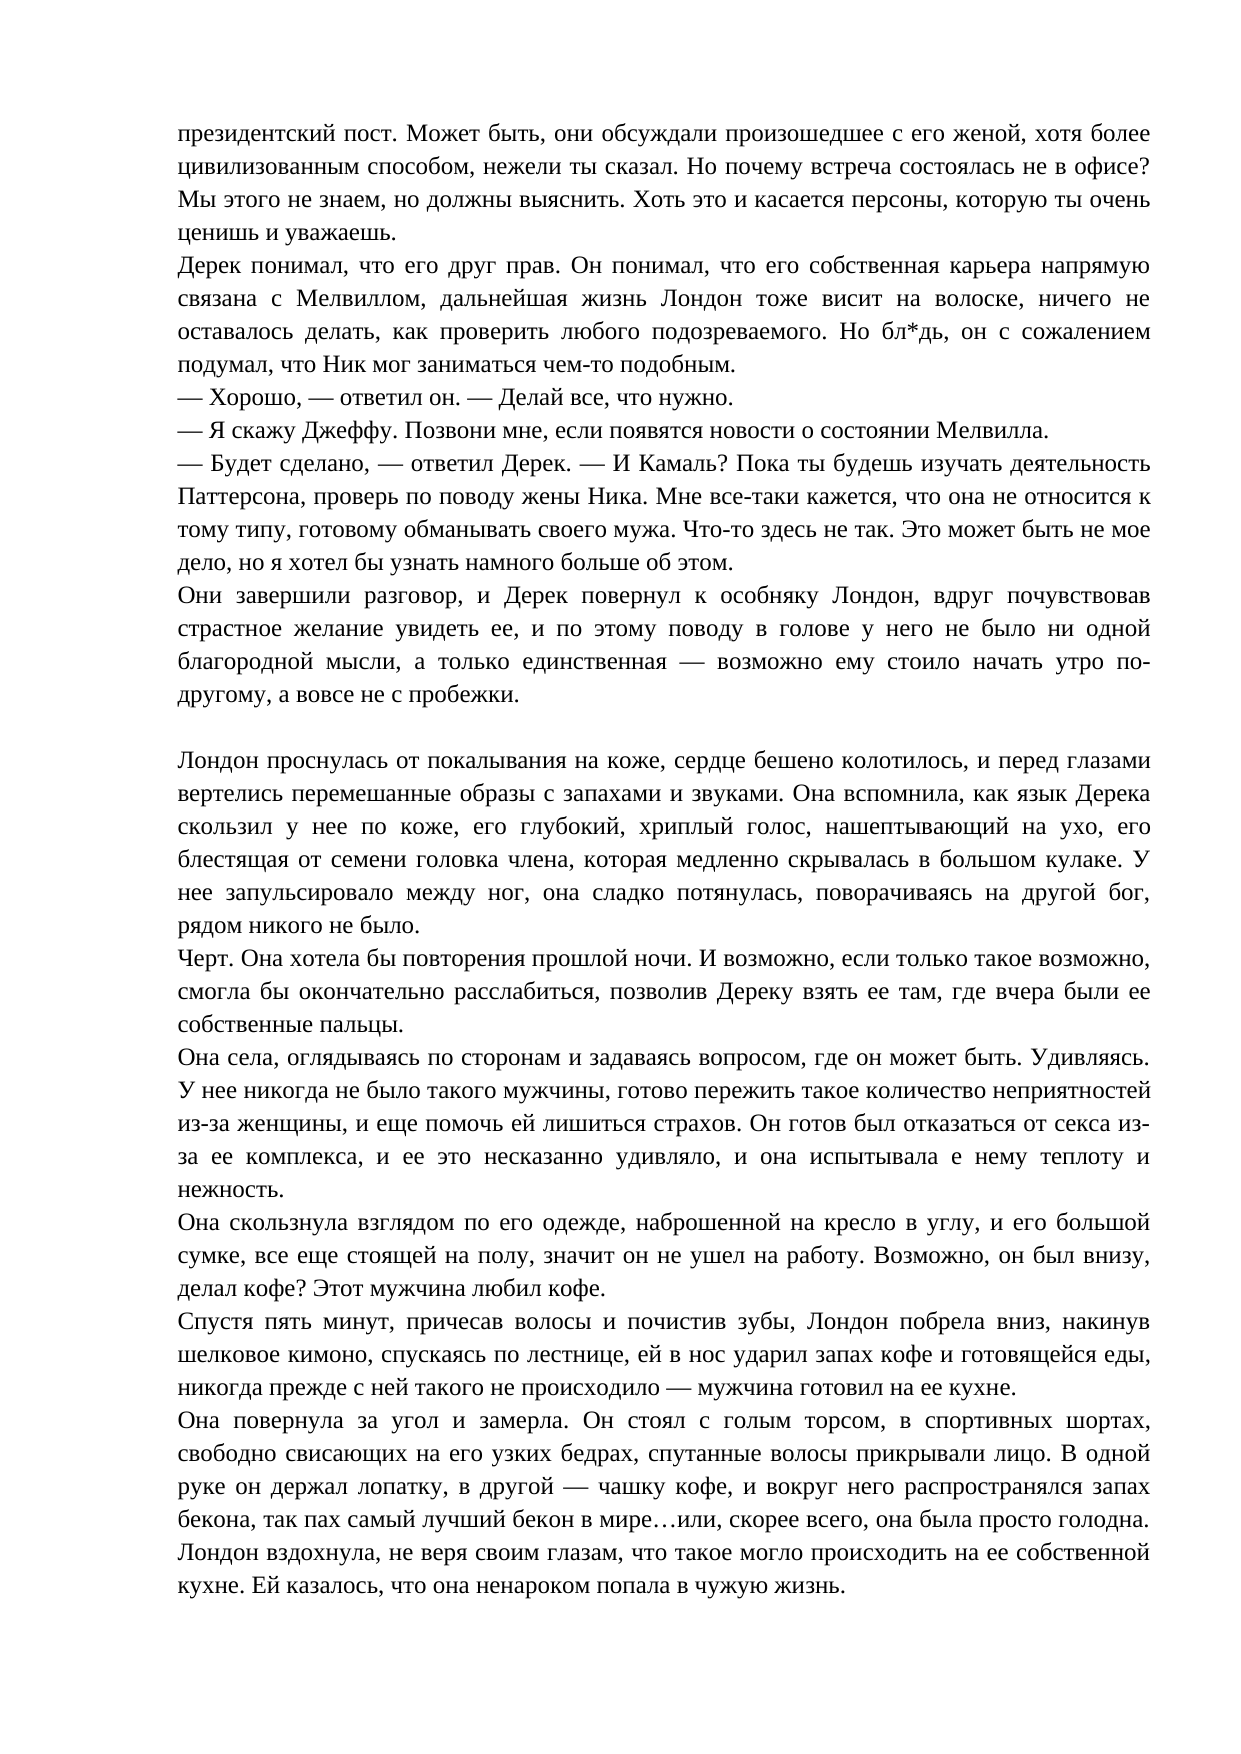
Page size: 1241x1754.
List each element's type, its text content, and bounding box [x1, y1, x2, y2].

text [177, 118, 1152, 246]
text Они завершили разговор, и Дерек повернул к особняку Лондон, вдруг почувствовав страстное желание увидеть ее, и по этому поводу в голове у него не было ни одной благородной мысли, а только единственная — возможно ему стоило начать утро по-другому, а вовсе не с пробежки. [177, 580, 1152, 708]
text Она повернула за угол и замерла. Он стоял с голым торсом, в спортивных шортах, свободно свисающих на его узких бедрах, спутанные волосы прикрывали лицо. В одной руке он держал лопатку, в другой — чашку кофе, и вокруг него распространялся запах бекона, так пах самый лучший бекон в мире…или, скорее всего, она была просто голодна. Лондон вздохнула, не веря своим глазам, что такое могло происходить на ее собственной кухне. Ей казалось, что она ненароком попала в чужую жизнь. [177, 1405, 1152, 1599]
text Черт. Она хотела бы повторения прошлой ночи. И возможно, если только такое возможно, смогла бы окончательно расслабиться, позволив Дереку взять ее там, где вчера были ее собственные пальцы. [177, 943, 1152, 1038]
text — Будет сделано, — ответил Дерек. — И Камаль? Пока ты будешь изучать деятельность Паттерсона, проверь по поводу жены Ника. Мне все-таки кажется, что она не относится к тому типу, готовому обманывать своего мужа. Что-то здесь не так. Это может быть не мое дело, но я хотел бы узнать намного больше об этом. [177, 448, 1152, 576]
text Спустя пять минут, причесав волосы и почистив зубы, Лондон побрела вниз, накинув шелковое кимоно, спускаясь по лестнице, ей в нос ударил запах кофе и готовящейся еды, никогда прежде с ней такого не происходило — мужчина готовил на ее кухне. [177, 1306, 1152, 1401]
text — Хорошо, — ответил он. — Делай все, что нужно. [177, 382, 1152, 411]
text Она скользнула взглядом по его одежде, наброшенной на кресло в углу, и его большой сумке, все еще стоящей на полу, значит он не ушел на работу. Возможно, он был внизу, делал кофе? Этот мужчина любил кофе. [177, 1207, 1152, 1302]
text Лондон проснулась от покалывания на коже, сердце бешено колотилось, и перед глазами вертелись перемешанные образы с запахами и звуками. Она вспомнила, как язык Дерека скользил у нее по коже, его глубокий, хриплый голос, нашептывающий на ухо, его блестящая от семени головка члена, которая медленно скрывалась в большом кулаке. У нее запульсировало между ног, она сладко потянулась, поворачиваясь на другой бог, рядом никого не было. [177, 745, 1152, 938]
text Дерек понимал, что его друг прав. Он понимал, что его собственная карьера напрямую связана с Мелвиллом, дальнейшая жизнь Лондон тоже висит на волоске, ничего не оставалось делать, как проверить любого подозреваемого. Но бл*дь, он с сожалением подумал, что Ник мог заниматься чем-то подобным. [177, 250, 1152, 378]
text — Я скажу Джеффу. Позвони мне, если появятся новости о состоянии Мелвилла. [177, 415, 1152, 444]
text Она села, оглядываясь по сторонам и задаваясь вопросом, где он может быть. Удивляясь. У нее никогда не было такого мужчины, готово пережить такое количество неприятностей из-за женщины, и еще помочь ей лишиться страхов. Он готов был отказаться от секса из-за ее комплекса, и ее это несказанно удивляло, и она испытывала е нему теплоту и нежность. [177, 1042, 1152, 1203]
